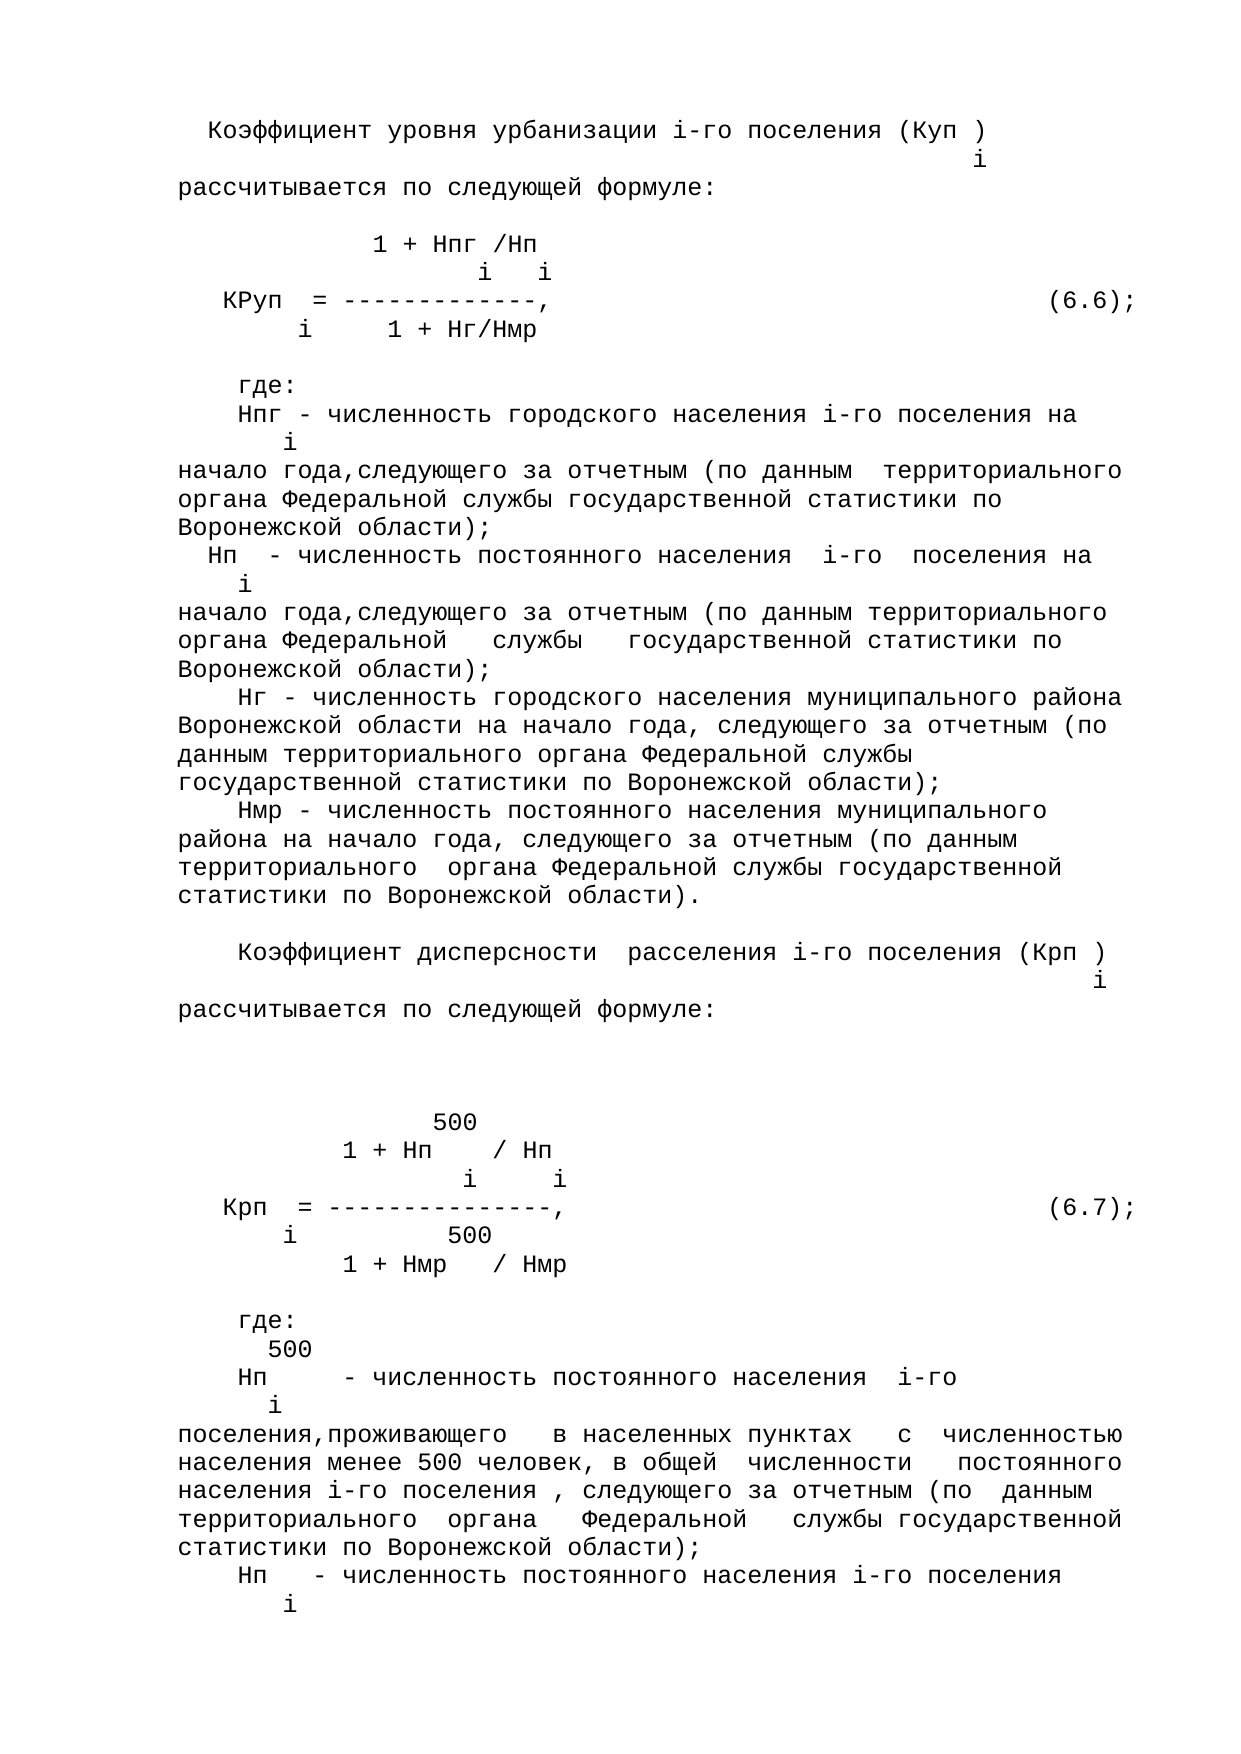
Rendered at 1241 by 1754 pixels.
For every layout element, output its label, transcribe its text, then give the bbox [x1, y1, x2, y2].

text i [177, 430, 1152, 458]
text i [177, 1591, 1152, 1620]
text статистики по Воронежской области); [177, 1535, 1152, 1563]
text статистики по Воронежской области). [177, 883, 1152, 911]
text Нг - численность городского населения муниципального района [177, 685, 1152, 713]
text Воронежской области на начало года, следующего за отчетным (по [177, 713, 1152, 741]
text i [177, 571, 1152, 600]
text где: [177, 373, 1152, 401]
text территориального органа Федеральной службы государственной [177, 1506, 1152, 1535]
text рассчитывается по следующей формуле: [177, 175, 1152, 203]
text Нпг - численность городского населения i-го поселения на [177, 401, 1152, 430]
text Коэффициент дисперсности расселения i-го поселения (Крп ) [177, 940, 1152, 968]
text КРуп = -------------, (6.6); [177, 288, 1152, 316]
text поселения,проживающего в населенных пунктах с численностью населения менее 500 человек, в общей численности постоянного населения i-го поселения , следующего за отчетным (по данным [177, 1421, 1152, 1506]
text данным территориального органа Федеральной службы государственной статистики по Воронежской области); [177, 741, 1152, 798]
text i [177, 146, 1152, 175]
text где: [177, 1308, 1152, 1336]
text Коэффициент уровня урбанизации i-го поселения (Куп ) [177, 118, 1152, 146]
text 500 [177, 1110, 1152, 1138]
text начало года,следующего за отчетным (по данным территориального [177, 458, 1152, 486]
text Воронежской области); [177, 515, 1152, 543]
text 500 [177, 1336, 1152, 1365]
text Воронежской области); [177, 656, 1152, 685]
text Нп - численность постоянного населения i-го поселения на [177, 543, 1152, 571]
text рассчитывается по следующей формуле: [177, 996, 1152, 1025]
text Нп - численность постоянного населения i-го [177, 1365, 1152, 1393]
text 1 + Нп / Нп [177, 1138, 1152, 1166]
text i 1 + Нг/Нмр [177, 316, 1152, 345]
text органа Федеральной службы государственной статистики по [177, 486, 1152, 515]
text начало года,следующего за отчетным (по данным территориального [177, 600, 1152, 628]
text Нмр - численность постоянного населения муниципального района на начало года, следующего за отчетным (по данным [177, 798, 1152, 855]
text i 500 [177, 1223, 1152, 1251]
text i [177, 968, 1152, 996]
text Крп = ---------------, (6.7); [177, 1195, 1152, 1223]
text 1 + Нпг /Нп [177, 231, 1152, 260]
text i [177, 1393, 1152, 1421]
text i i [177, 260, 1152, 288]
text органа Федеральной службы государственной статистики по [177, 628, 1152, 656]
text территориального органа Федеральной службы государственной [177, 855, 1152, 883]
text 1 + Нмр / Нмр [177, 1251, 1152, 1280]
text i i [177, 1166, 1152, 1195]
text Нп - численность постоянного населения i-го поселения [177, 1563, 1152, 1591]
